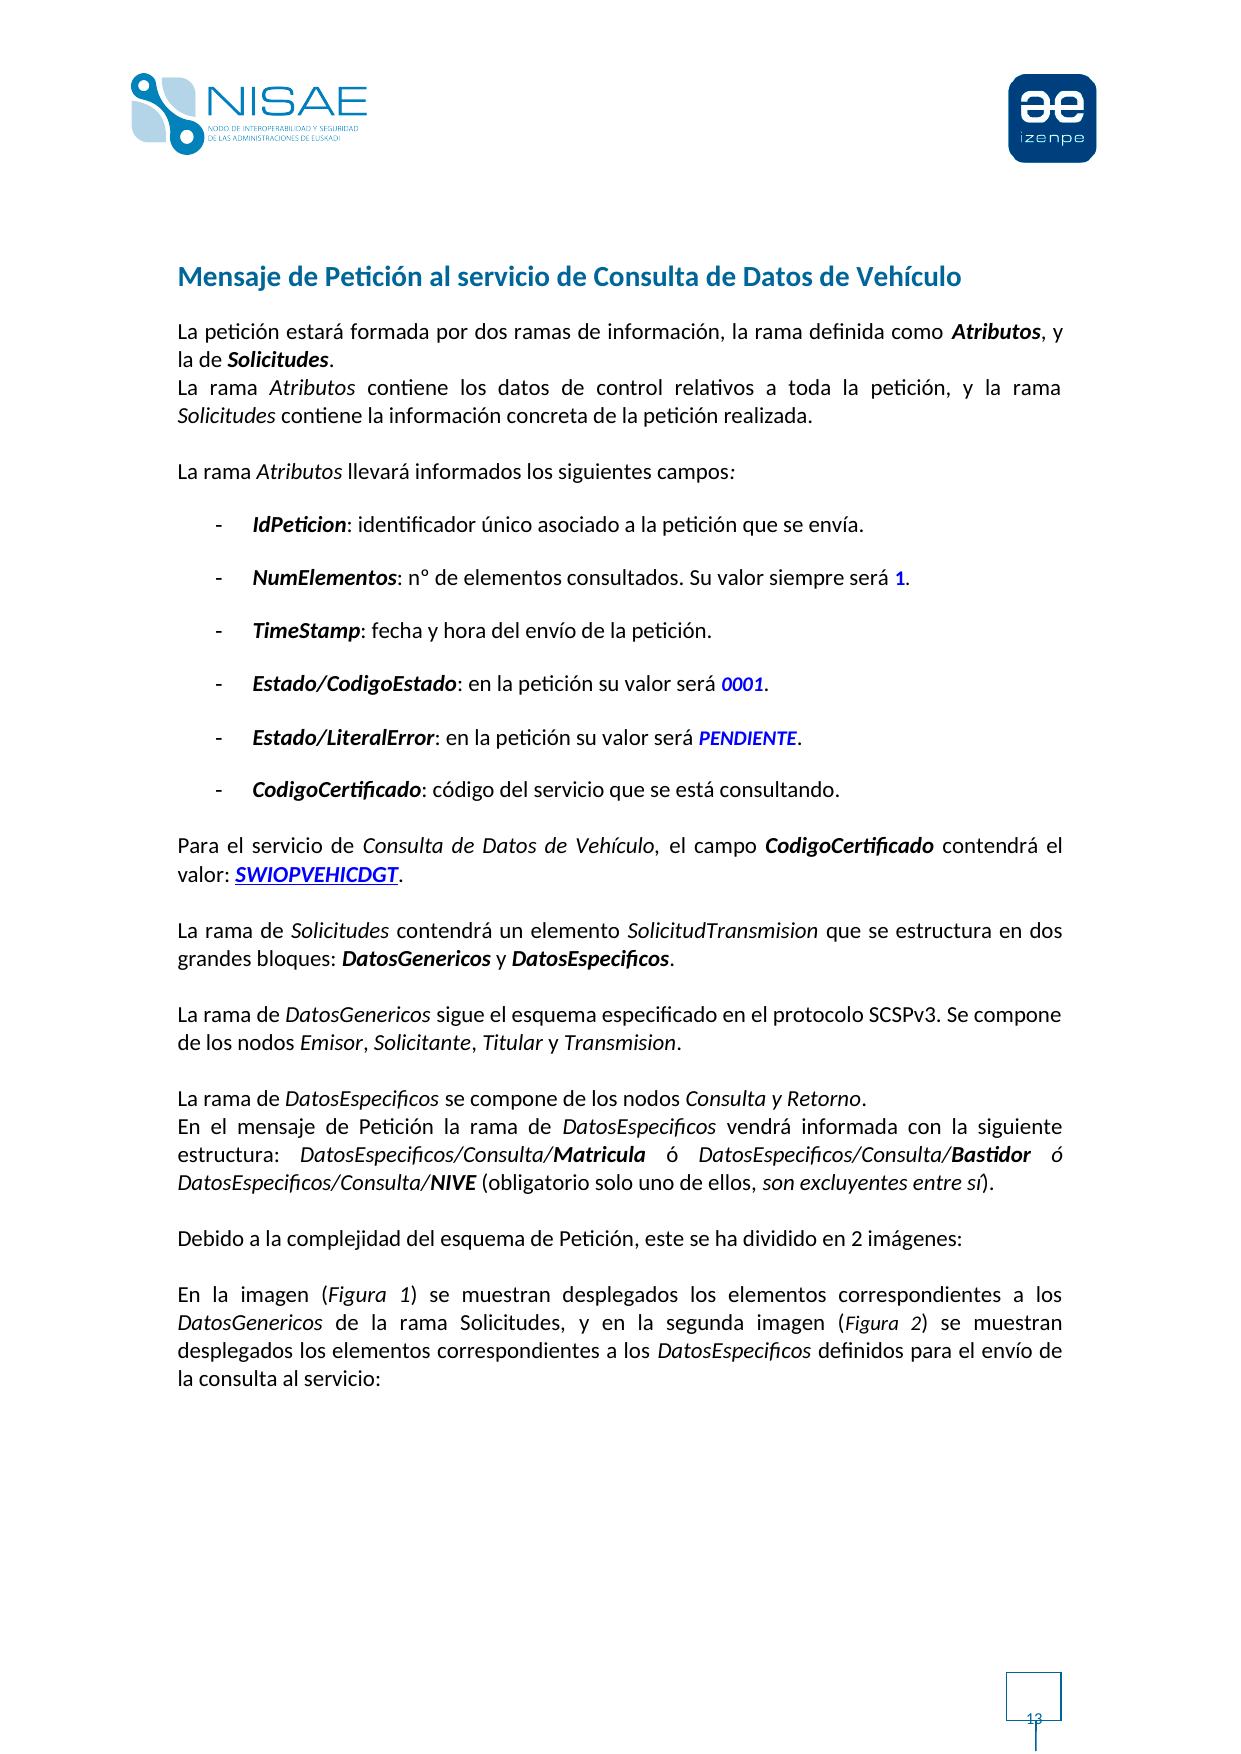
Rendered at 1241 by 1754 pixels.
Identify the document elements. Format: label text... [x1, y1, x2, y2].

text La rama Atributos contiene los datos de control relativos a toda la petición, y la rama Solicitudes contiene la información concreta de la petición realizada. [177, 373, 1063, 429]
picture [149, 73, 386, 155]
picture [139, 81, 148, 90]
list IdPeticion: identificador único asociado a la petición que se envía. [215, 511, 1063, 538]
list TimeStamp: fecha y hora del envío de la petición. [215, 617, 1063, 644]
text La rama Atributos llevará informados los siguientes campos: [177, 457, 1063, 486]
list Estado/LiteralError: en la petición su valor será PENDIENTE. [215, 723, 1063, 751]
list CodigoCertificado: código del servicio que se está consultando. [215, 776, 1063, 804]
text En la imagen (Figura 1) se muestran desplegados los elementos correspondientes a los DatosGenericos de la rama Solicitudes, y en la segunda imagen (Figura 2) se muestran desplegados los elementos correspondientes a los DatosEspecificos definidos para el envío de la consulta al servicio: [177, 1280, 1063, 1392]
picture [118, 73, 180, 155]
text La rama de DatosGenericos sigue el esquema especificado en el protocolo SCSPv3. Se compone de los nodos Emisor, Solicitante, Titular y Transmision. [177, 1000, 1063, 1056]
text La rama de Solicitudes contendrá un elemento SolicitudTransmision que se estructura en dos grandes bloques: DatosGenericos y DatosEspecificos. [177, 916, 1063, 972]
picture [1007, 74, 1097, 163]
text Debido a la complejidad del esquema de Petición, este se ha dividido en 2 imágenes: [177, 1224, 1063, 1252]
text Mensaje de Petición al servicio de Consulta de Datos de Vehículo [177, 258, 1063, 293]
picture [181, 131, 193, 143]
text La rama de DatosEspecificos se compone de los nodos Consulta y Retorno. [177, 1084, 1063, 1112]
text En el mensaje de Petición la rama de DatosEspecificos vendrá informada con la siguiente estructura: DatosEspecificos/Consulta/Matricula ó DatosEspecificos/Consulta/Bastidor ó DatosEspecificos/Consulta/NIVE (obligatorio solo uno de ellos, son excluyentes entre sí). [177, 1112, 1063, 1196]
text Para el servicio de Consulta de Datos de Vehículo, el campo CodigoCertificado contendrá el valor: SWIOPVEHICDGT. [177, 832, 1063, 888]
list NumElementos: nº de elementos consultados. Su valor siempre será 1. [215, 563, 1063, 592]
list Estado/CodigoEstado: en la petición su valor será 0001. [215, 669, 1063, 698]
text La petición estará formada por dos ramas de información, la rama definida como Atributos, y la de Solicitudes. [177, 317, 1063, 373]
